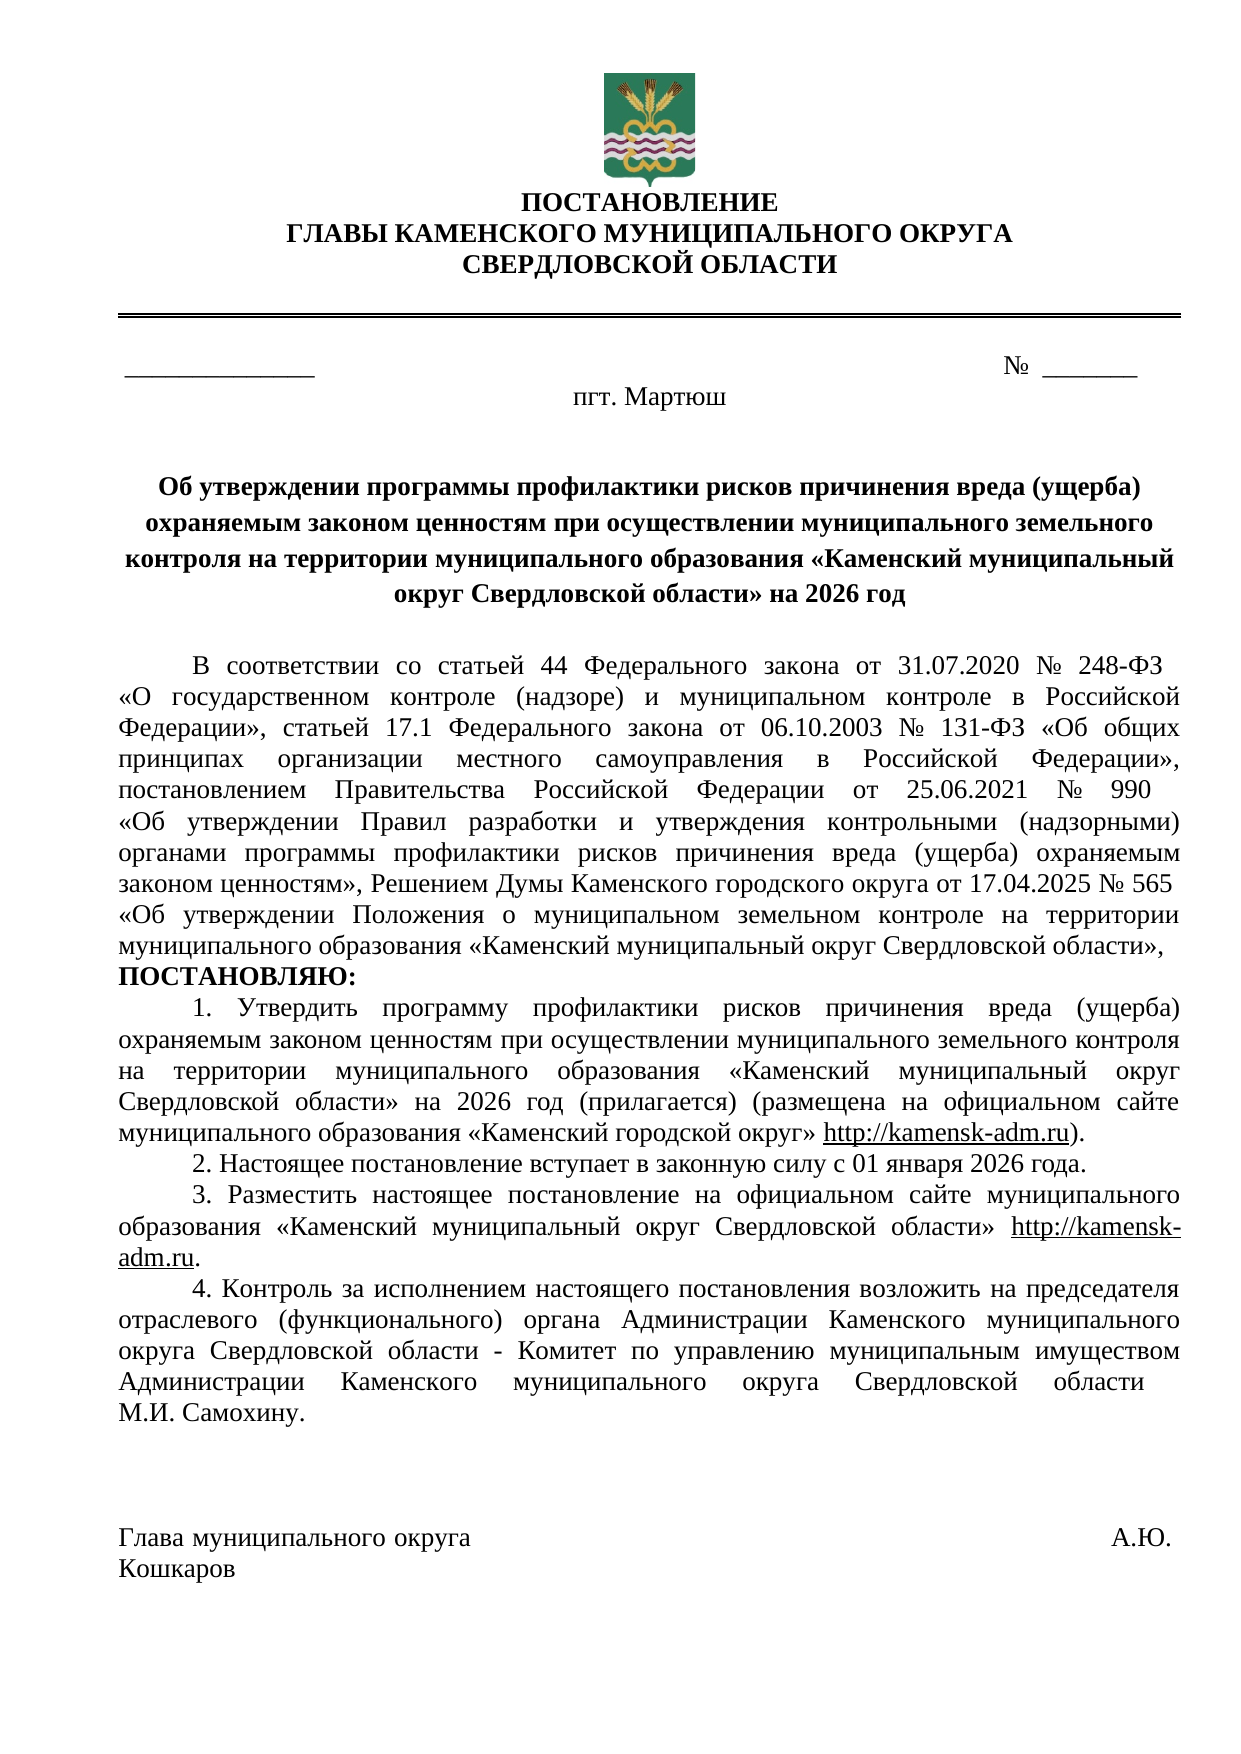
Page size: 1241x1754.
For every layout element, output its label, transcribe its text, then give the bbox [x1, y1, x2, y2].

text Глава муниципального округа А.Ю. Кошкаров [118, 1521, 1181, 1583]
text СВЕРДЛОВСКОЙ ОБЛАСТИ [118, 249, 1181, 280]
text ГЛАВЫ КАМЕНСКОГО МУНИЦИПАЛЬНОГО ОКРУГА [118, 217, 1181, 249]
text 2. Настоящее постановление вступает в законную силу с 01 января 2026 года. [118, 1147, 1181, 1178]
text ПОСТАНОВЛЯЮ: [118, 960, 1181, 992]
text 3. Разместить настоящее постановление на официальном сайте муниципального образования «Каменский муниципальный округ Свердловской области» http://kamensk-adm.ru. [118, 1178, 1181, 1272]
picture [604, 73, 696, 187]
text ПОСТАНОВЛЕНИЕ [118, 186, 1181, 217]
text В соответствии со статьей 44 Федерального закона от 31.07.2020 № 248-ФЗ «О государственном контроле (надзоре) и муниципальном контроле в Российской Федерации», статьей 17.1 Федерального закона от 06.10.2003 № 131-ФЗ «Об общих принципах организации местного самоуправления в Российской Федерации», постановлением Правительства Российской Федерации от 25.06.2021 № 990 «Об утверждении Правил разработки и утверждения контрольными (надзорными) органами программы профилактики рисков причинения вреда (ущерба) охраняемым законом ценностям», Решением Думы Каменского городского округа от 17.04.2025 № 565 «Об утверждении Положения о муниципальном земельном контроле на территории муниципального образования «Каменский муниципальный округ Свердловской области», [118, 649, 1181, 960]
text Об утверждении программы профилактики рисков причинения вреда (ущерба) охраняемым законом ценностям при осуществлении муниципального земельного контроля на территории муниципального образования «Каменский муниципальный округ Свердловской области» на 2026 год [118, 470, 1181, 609]
text пгт. Мартюш [118, 380, 1181, 411]
list 4. Контроль за исполнением настоящего постановления возложить на председателя отраслевого (функционального) органа Администрации Каменского муниципального округа Свердловской области - Комитет по управлению муниципальным имуществом Администрации Каменского муниципального округа Свердловской области М.И. Самохину. [118, 1272, 1181, 1428]
text ______________ № _______ [118, 349, 1181, 380]
text 1. Утвердить программу профилактики рисков причинения вреда (ущерба) охраняемым законом ценностям при осуществлении муниципального земельного контроля на территории муниципального образования «Каменский муниципальный округ Свердловской области» на 2026 год (прилагается) (размещена на официальном сайте муниципального образования «Каменский городской округ» http://kamensk-adm.ru). [118, 992, 1181, 1147]
